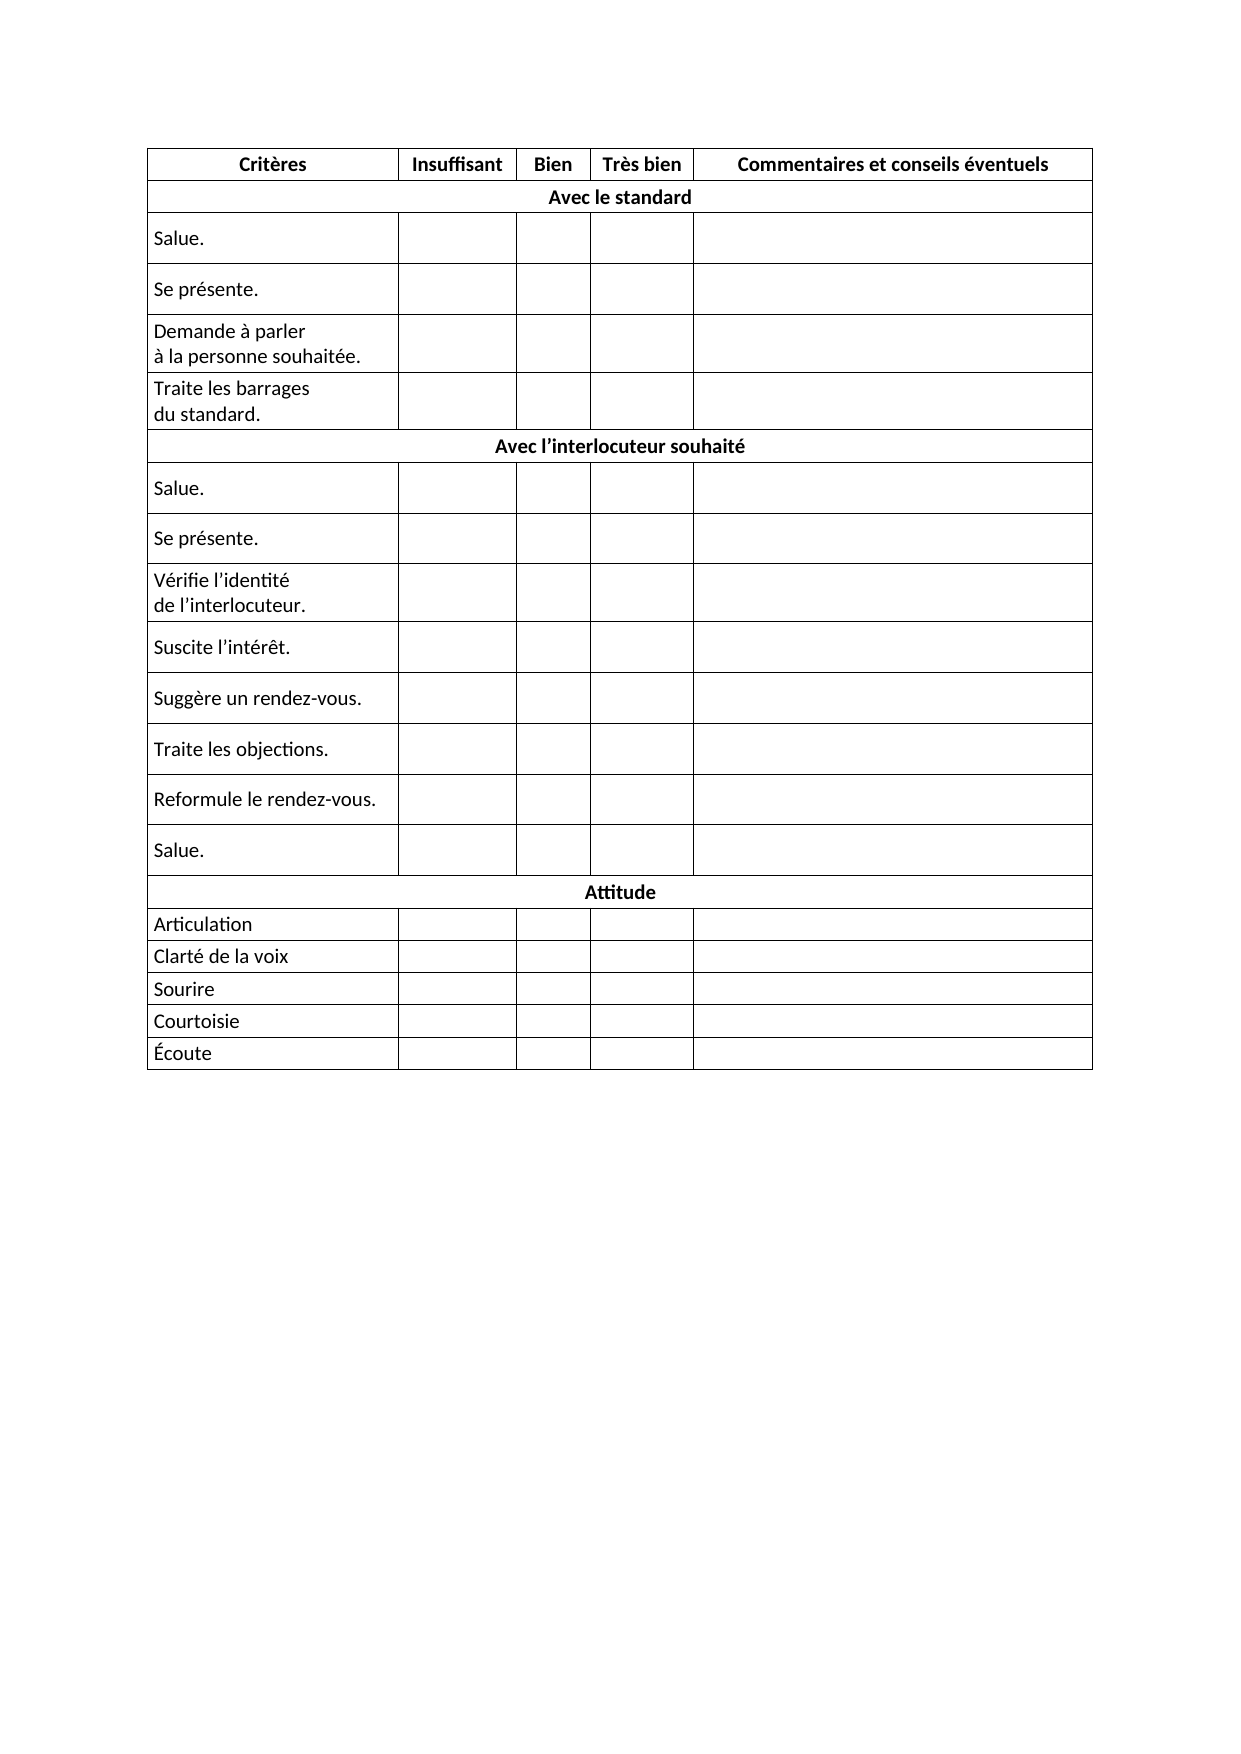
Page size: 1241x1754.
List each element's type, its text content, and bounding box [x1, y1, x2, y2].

table_cell [694, 264, 1092, 314]
table_cell [694, 373, 1092, 429]
table_cell Écoute [148, 1038, 398, 1069]
table_cell [399, 213, 516, 263]
table_cell [591, 673, 693, 723]
table_cell [694, 909, 1092, 940]
table_cell [517, 622, 590, 672]
table_cell Articulation [148, 909, 398, 940]
table_cell Se présente. [148, 514, 398, 563]
table_header Critères [148, 149, 398, 180]
table_cell [517, 973, 590, 1004]
table_cell [399, 973, 516, 1004]
table_cell [399, 775, 516, 824]
table_cell [591, 941, 693, 972]
table_cell [399, 909, 516, 940]
table_cell Suscite l’intérêt. [148, 622, 398, 672]
table_cell [399, 564, 516, 621]
table_cell [694, 1005, 1092, 1037]
table_cell [399, 315, 516, 372]
table_cell [399, 825, 516, 875]
table_cell [399, 1038, 516, 1069]
table_cell [517, 941, 590, 972]
table_cell [694, 973, 1092, 1004]
table_cell Se présente. [148, 264, 398, 314]
table_cell [591, 973, 693, 1004]
table_cell Traite les objections. [148, 724, 398, 773]
table_cell Salue. [148, 213, 398, 263]
table_cell [591, 463, 693, 512]
table_cell [517, 1038, 590, 1069]
table_cell [399, 463, 516, 512]
table_cell [694, 315, 1092, 372]
table_cell [517, 213, 590, 263]
table_cell Avec l’interlocuteur souhaité [148, 430, 1092, 462]
table_cell [517, 514, 590, 563]
table_cell Salue. [148, 463, 398, 512]
table_cell [517, 724, 590, 773]
table_cell [591, 622, 693, 672]
table_cell [694, 463, 1092, 512]
table_cell [517, 463, 590, 512]
table_cell [591, 373, 693, 429]
table_cell Vérifie l’identité de l’interlocuteur. [148, 564, 398, 621]
table_cell [591, 264, 693, 314]
table_cell [591, 514, 693, 563]
table_header Très bien [591, 149, 693, 180]
table_cell [694, 941, 1092, 972]
table_cell [694, 514, 1092, 563]
table_cell [399, 622, 516, 672]
table_cell Avec le standard [148, 181, 1092, 212]
table_cell [399, 724, 516, 773]
table_cell [591, 564, 693, 621]
table_cell Attitude [148, 876, 1092, 907]
table_cell [591, 909, 693, 940]
table_cell [399, 373, 516, 429]
table_cell Courtoisie [148, 1005, 398, 1037]
table_cell [517, 564, 590, 621]
table_cell [517, 373, 590, 429]
table_cell [399, 264, 516, 314]
table_cell [694, 564, 1092, 621]
table_cell [399, 1005, 516, 1037]
table_cell [517, 673, 590, 723]
table_cell Traite les barrages du standard. [148, 373, 398, 429]
table_cell [591, 825, 693, 875]
table_cell [694, 825, 1092, 875]
table_cell Salue. [148, 825, 398, 875]
table_cell [399, 514, 516, 563]
table_cell [694, 1038, 1092, 1069]
table_cell [694, 673, 1092, 723]
table_cell [591, 1005, 693, 1037]
table_cell [399, 673, 516, 723]
table_cell [517, 775, 590, 824]
table_cell [591, 1038, 693, 1069]
table_cell [517, 264, 590, 314]
table_cell [694, 213, 1092, 263]
table_cell [517, 1005, 590, 1037]
table_cell [517, 909, 590, 940]
table_cell [591, 213, 693, 263]
table_cell [517, 825, 590, 875]
table_header Commentaires et conseils éventuels [694, 149, 1092, 180]
table_cell [694, 724, 1092, 773]
table_cell Suggère un rendez-vous. [148, 673, 398, 723]
table_header Insuffisant [399, 149, 516, 180]
table_cell [399, 941, 516, 972]
table_cell [591, 315, 693, 372]
table_cell Sourire [148, 973, 398, 1004]
table_cell Demande à parler à la personne souhaitée. [148, 315, 398, 372]
table_cell [591, 724, 693, 773]
table_cell Reformule le rendez-vous. [148, 775, 398, 824]
table_cell [694, 622, 1092, 672]
table_cell Clarté de la voix [148, 941, 398, 972]
table_cell [591, 775, 693, 824]
table_header Bien [517, 149, 590, 180]
table_cell [694, 775, 1092, 824]
table_cell [517, 315, 590, 372]
